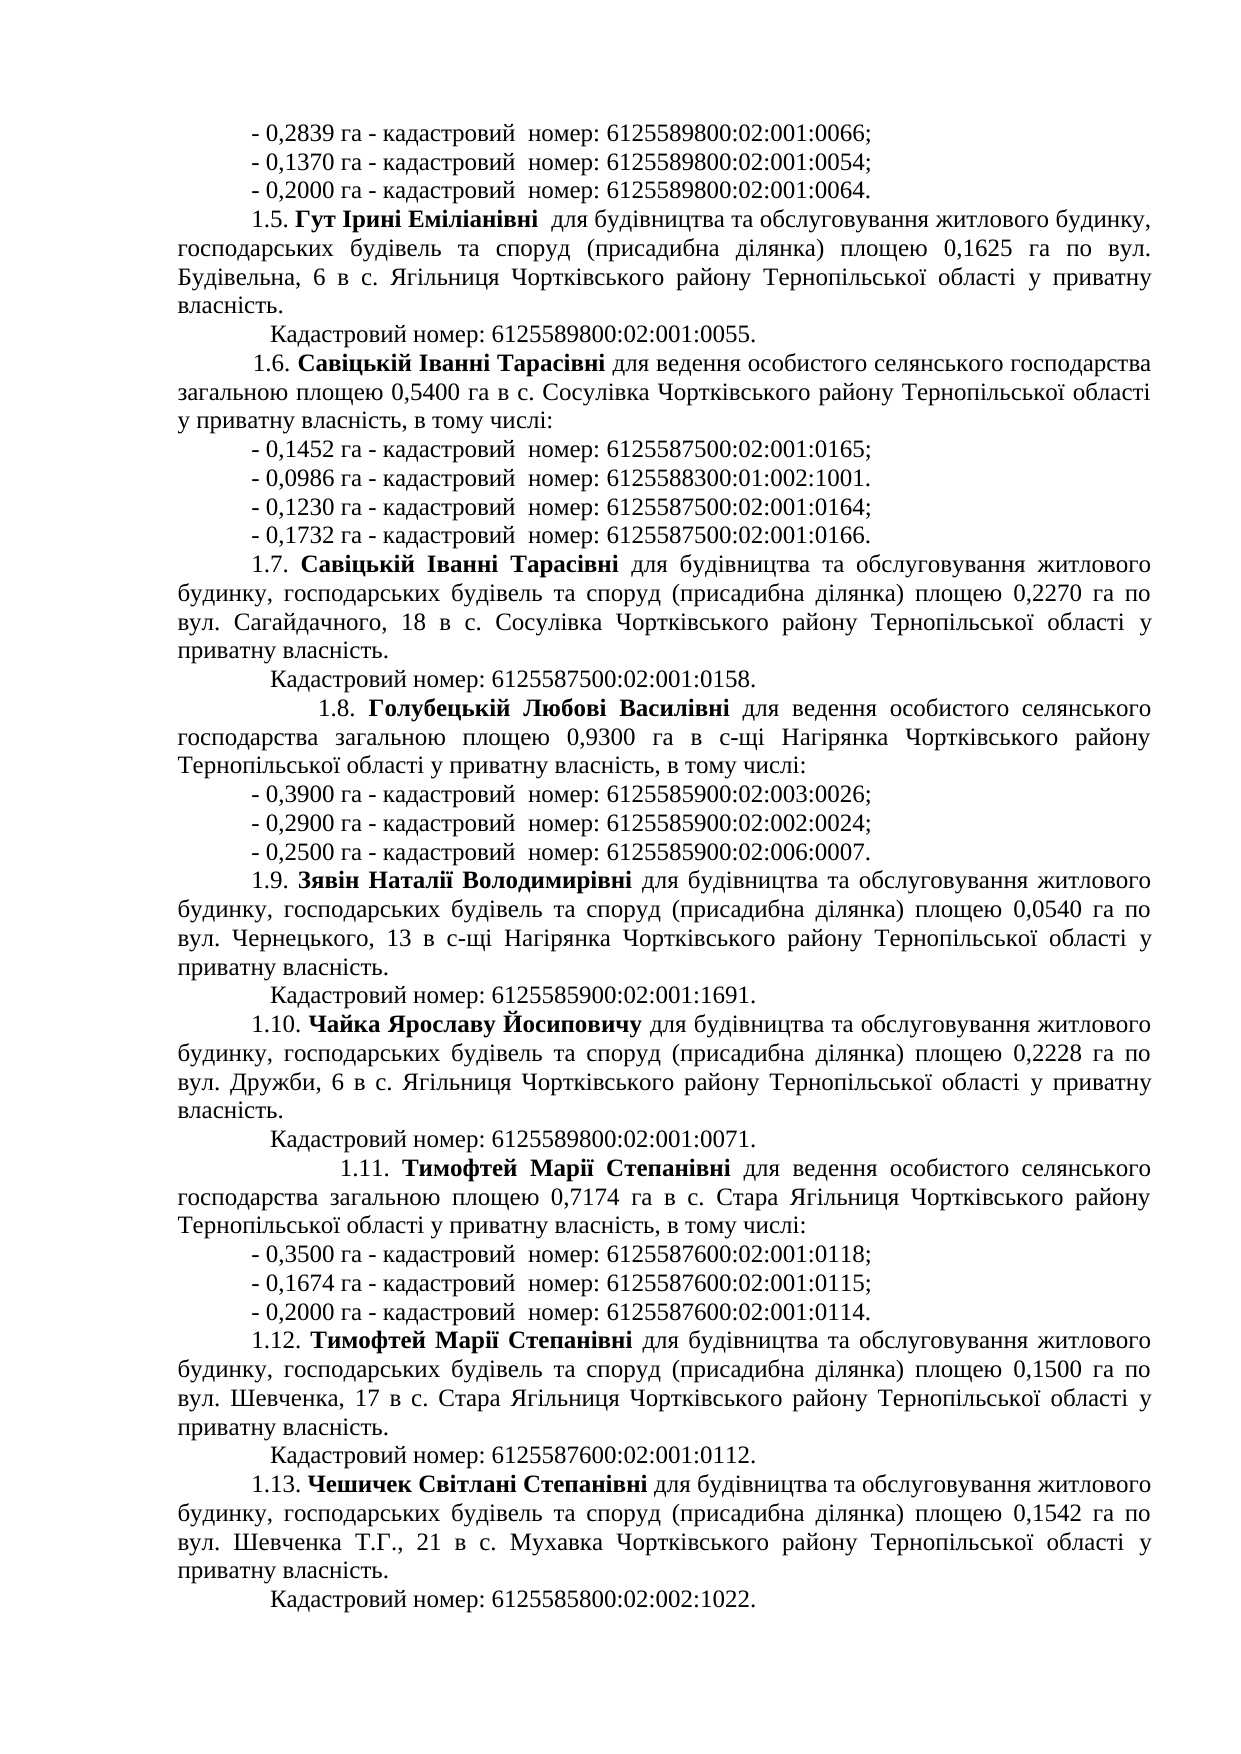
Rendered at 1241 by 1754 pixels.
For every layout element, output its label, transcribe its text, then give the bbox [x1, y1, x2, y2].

text - - кадастровий номер: 6125585900:02:006:0007. [177, 837, 1152, 866]
text - - кадастровий номер: 6125589800:02:001:0064. [177, 176, 1152, 204]
text 1.10. Чайка Ярославу Йосиповичу для будівництва та обслуговування житлового будинку, господарських будівель та споруд (присадибна ділянка) площею по вул. Дружби, 6 в с. Ягільниця Чортківського району Тернопільської області у приватну власність. [177, 1009, 1152, 1124]
text 1.8. Голубецькій Любові Василівні для ведення особистого селянського господарства загальною площею в с-щі Нагірянка Чортківського району Тернопільської області у приватну власність, в тому числі: [177, 693, 1152, 779]
text Кадастровий номер: 6125589800:02:001:0055. [177, 319, 1152, 348]
text 1.9. Зявін Наталії Володимирівні для будівництва та обслуговування житлового будинку, господарських будівель та споруд (присадибна ділянка) площею по вул. Чернецького, 13 в с-щі Нагірянка Чортківського району Тернопільської області у приватну власність. [177, 866, 1152, 981]
text 1.5. Гут Ірині Еміліанівні для будівництва та обслуговування житлового будинку, господарських будівель та споруд (присадибна ділянка) площею по вул. Будівельна, 6 в с. Ягільниця Чортківського району Тернопільської області у приватну власність. [177, 204, 1152, 319]
text Кадастровий номер: 6125587500:02:001:0158. [177, 664, 1152, 693]
text - - кадастровий номер: 6125587500:02:001:0165; [177, 434, 1152, 463]
text Кадастровий номер: 6125585900:02:001:1691. [177, 981, 1152, 1009]
text Кадастровий номер: 6125587600:02:001:0112. [177, 1441, 1152, 1469]
text 1.13. Чешичек Світлані Степанівні для будівництва та обслуговування житлового будинку, господарських будівель та споруд (присадибна ділянка) площею по вул. Шевченка Т.Г., 21 в с. Мухавка Чортківського району Тернопільської області у приватну власність. [177, 1469, 1152, 1584]
text - - кадастровий номер: 6125589800:02:001:0066; [177, 118, 1152, 147]
text - - кадастровий номер: 6125588300:01:002:1001. [177, 463, 1152, 492]
text 1.6. Савіцькій Іванні Тарасівні для ведення особистого селянського господарства загальною площею в с. Сосулівка Чортківського району Тернопільської області у приватну власність, в тому числі: [177, 348, 1152, 434]
text Кадастровий номер: 6125585800:02:002:1022. [177, 1584, 1152, 1613]
text 1.7. Савіцькій Іванні Тарасівні для будівництва та обслуговування житлового будинку, господарських будівель та споруд (присадибна ділянка) площею по вул. Сагайдачного, 18 в с. Сосулівка Чортківського району Тернопільської області у приватну власність. [177, 549, 1152, 664]
text 1.11. Тимофтей Марії Степанівні для ведення особистого селянського господарства загальною площею в с. Стара Ягільниця Чортківського району Тернопільської області у приватну власність, в тому числі: [177, 1153, 1152, 1239]
text - - кадастровий номер: 6125585900:02:002:0024; [177, 808, 1152, 837]
text - - кадастровий номер: 6125587500:02:001:0164; [177, 492, 1152, 521]
text Кадастровий номер: 6125589800:02:001:0071. [177, 1124, 1152, 1153]
text - - кадастровий номер: 6125587600:02:001:0115; [177, 1268, 1152, 1297]
text - - кадастровий номер: 6125585900:02:003:0026; [177, 779, 1152, 808]
text - - кадастровий номер: 6125587600:02:001:0118; [177, 1239, 1152, 1268]
text 1.12. Тимофтей Марії Степанівні для будівництва та обслуговування житлового будинку, господарських будівель та споруд (присадибна ділянка) площею по вул. Шевченка, 17 в с. Стара Ягільниця Чортківського району Тернопільської області у приватну власність. [177, 1326, 1152, 1441]
text - - кадастровий номер: 6125587600:02:001:0114. [177, 1297, 1152, 1326]
text - - кадастровий номер: 6125587500:02:001:0166. [177, 521, 1152, 549]
text - - кадастровий номер: 6125589800:02:001:0054; [177, 147, 1152, 176]
